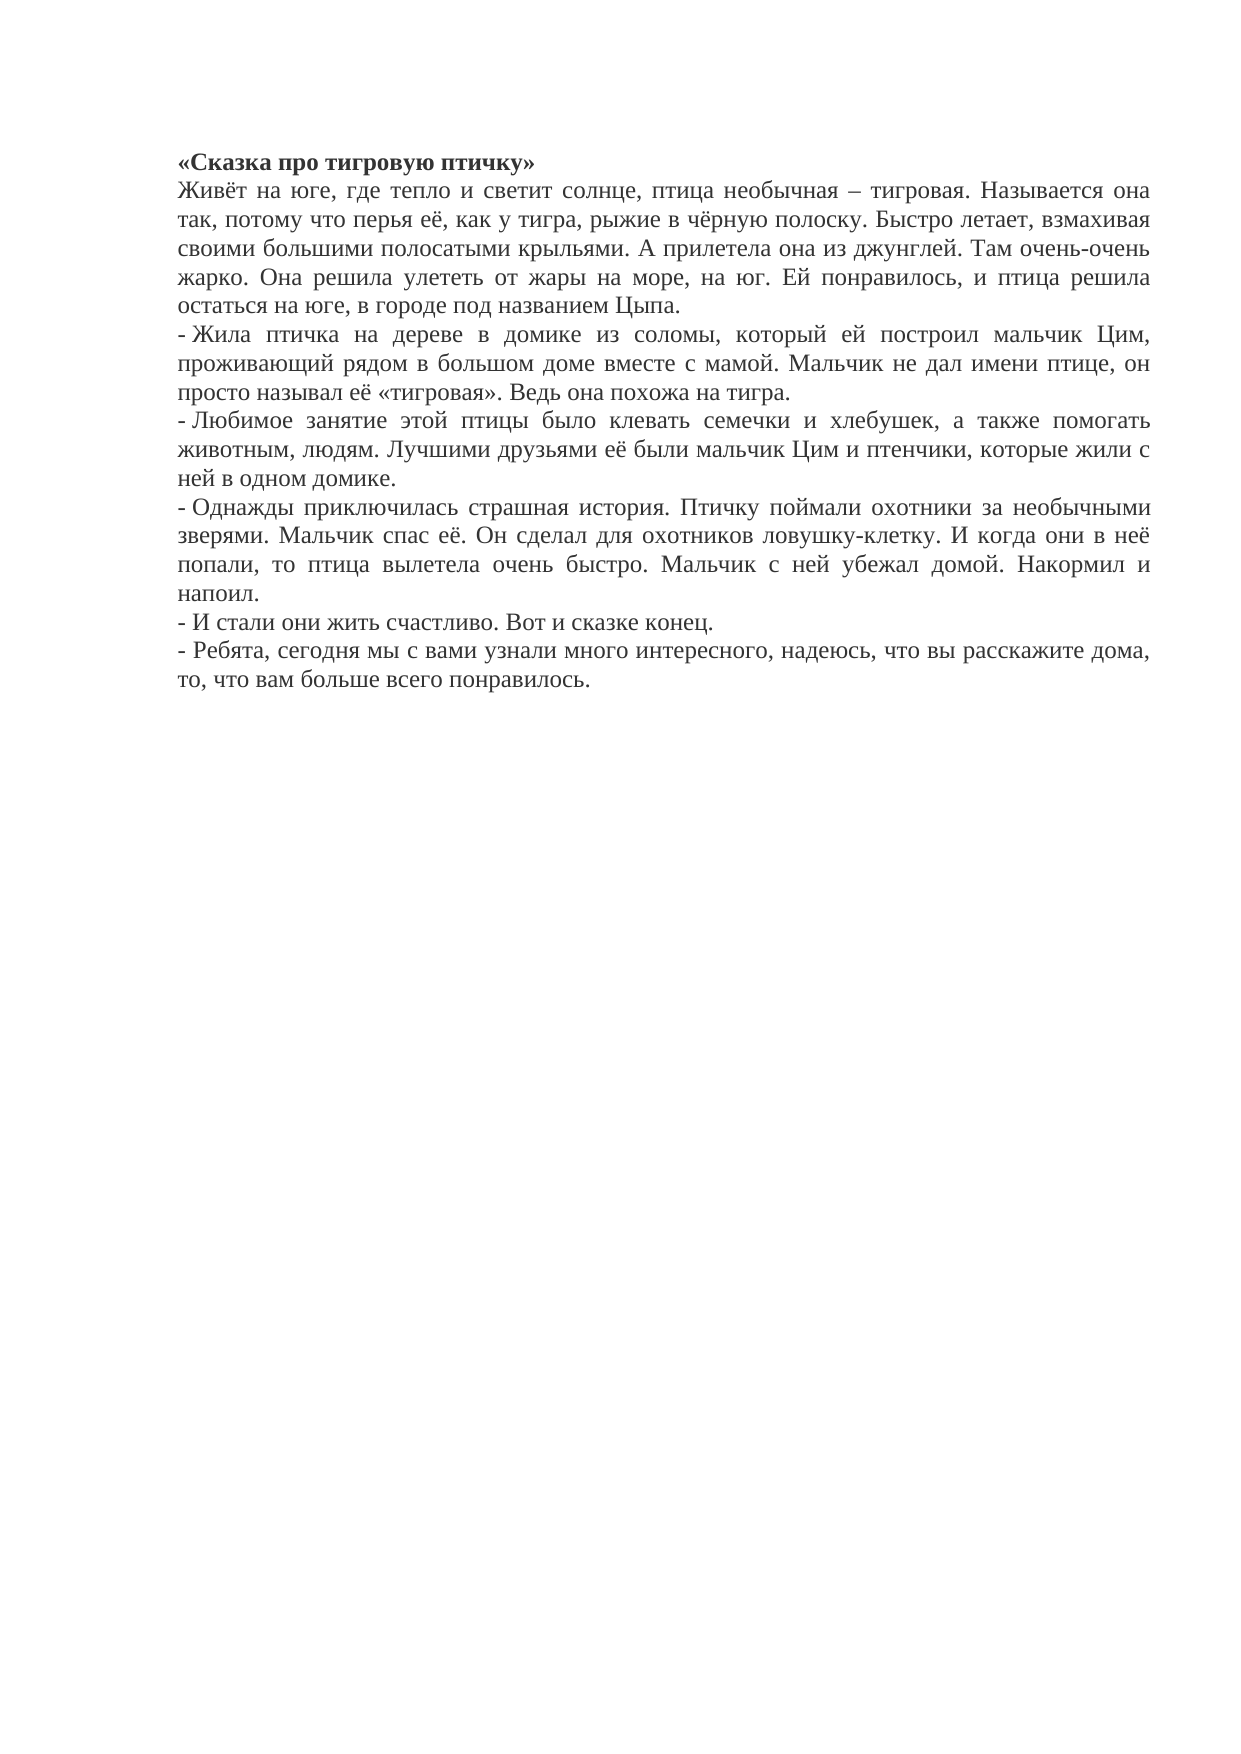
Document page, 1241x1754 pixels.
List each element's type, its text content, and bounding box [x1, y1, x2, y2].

text - И стали они жить счастливо. Вот и сказке конец. [177, 607, 1152, 636]
text «Сказка про тигровую птичку» [177, 147, 1152, 176]
text - Однажды приключилась страшная история. Птичку поймали охотники за необычными зверями. Мальчик спас её. Он сделал для охотников ловушку-клетку. И когда они в неё попали, то птица вылетела очень быстро. Мальчик с ней убежал домой. Накормил и напоил. [177, 492, 1152, 607]
text - Жила птичка на дереве в домике из соломы, который ей построил мальчик Цим, проживающий рядом в большом доме вместе с мамой. Мальчик не дал имени птице, он просто называл её «тигровая». Ведь она похожа на тигра. [177, 319, 1152, 406]
text - Ребята, сегодня мы с вами узнали много интересного, надеюсь, что вы расскажите дома, то, что вам больше всего понравилось. [177, 636, 1152, 693]
text Живёт на юге, где тепло и светит солнце, птица необычная – тигровая. Называется она так, потому что перья её, как у тигра, рыжие в чёрную полоску. Быстро летает, взмахивая своими большими полосатыми крыльями. А прилетела она из джунглей. Там очень-очень жарко. Она решила улететь от жары на море, на юг. Ей понравилось, и птица решила остаться на юге, в городе под названием Цыпа. [177, 176, 1152, 319]
text - Любимое занятие этой птицы было клевать семечки и хлебушек, а также помогать животным, людям. Лучшими друзьями её были мальчик Цим и птенчики, которые жили с ней в одном домике. [177, 406, 1152, 492]
